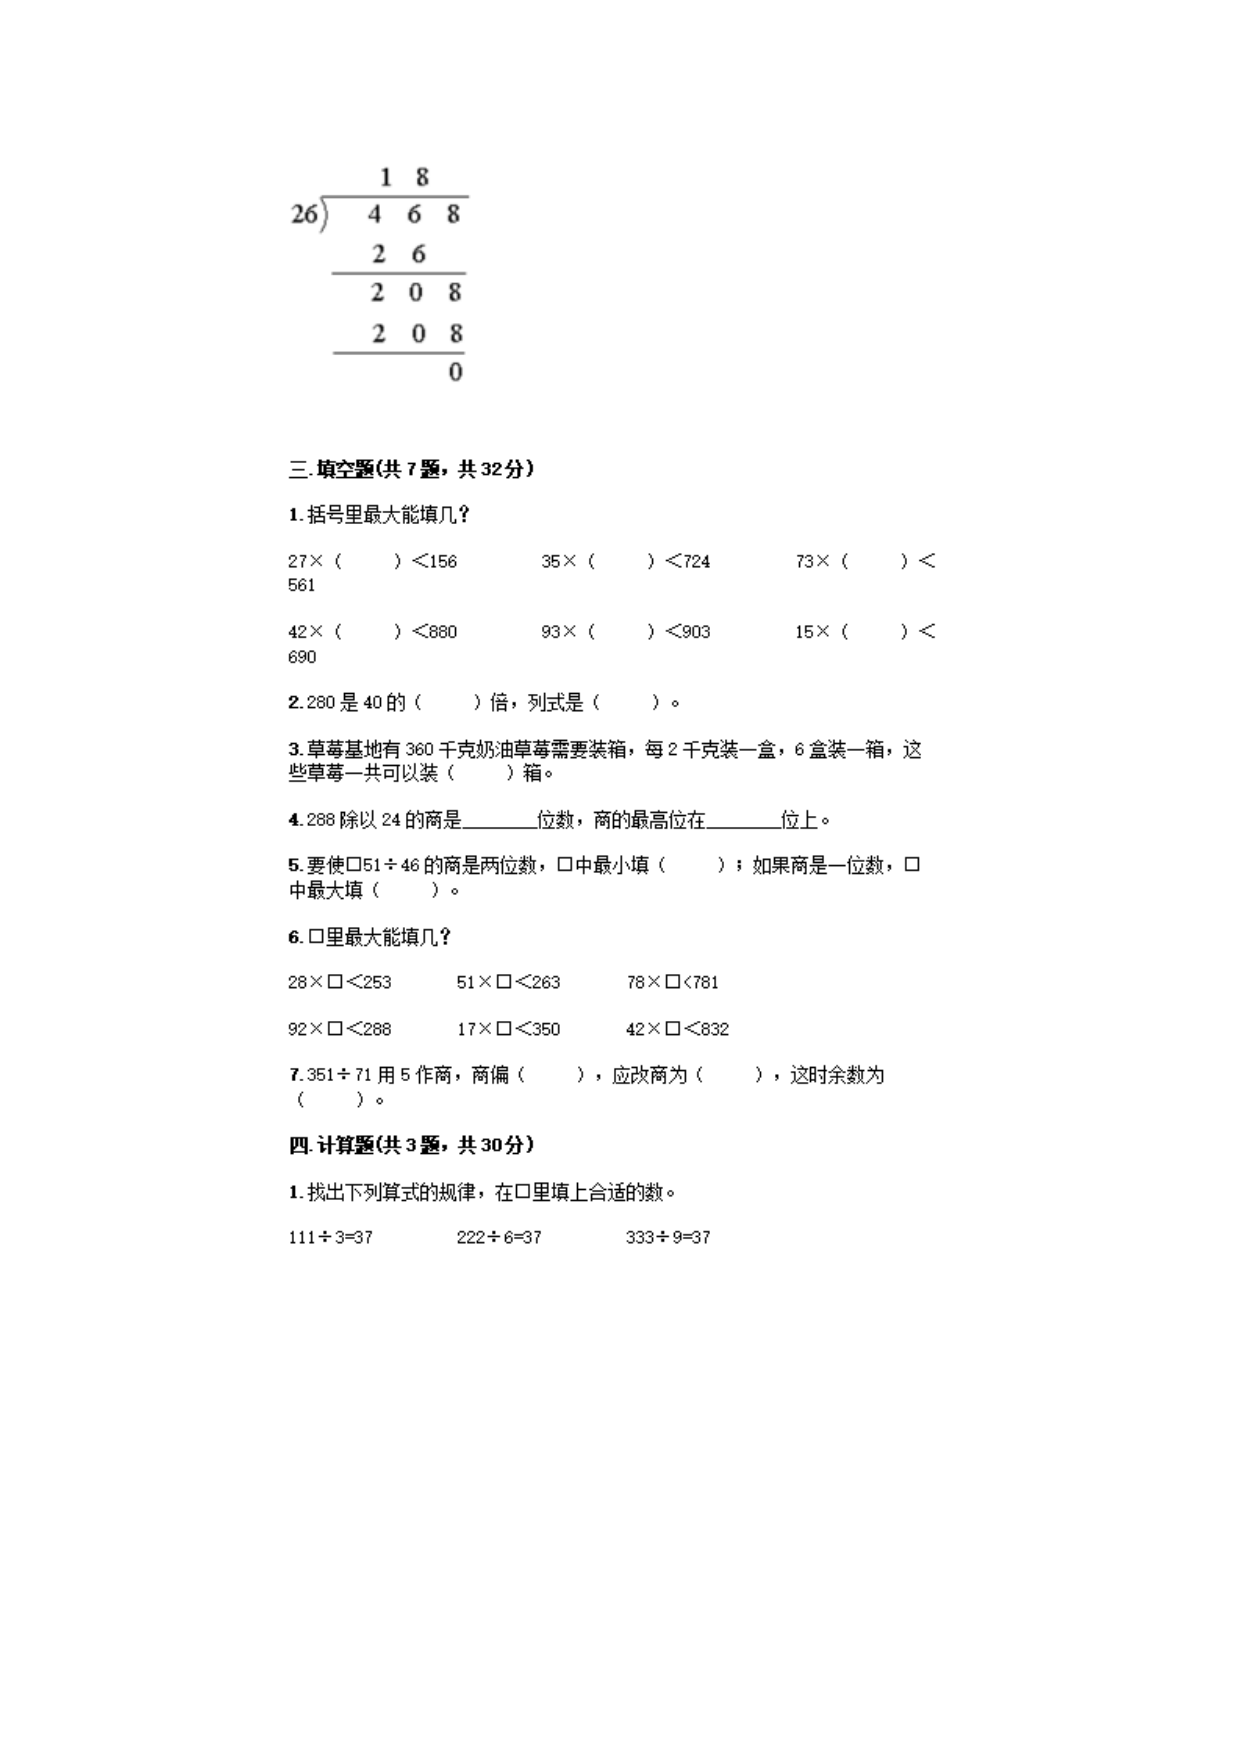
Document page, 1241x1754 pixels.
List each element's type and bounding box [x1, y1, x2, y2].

picture [258, 162, 982, 1250]
